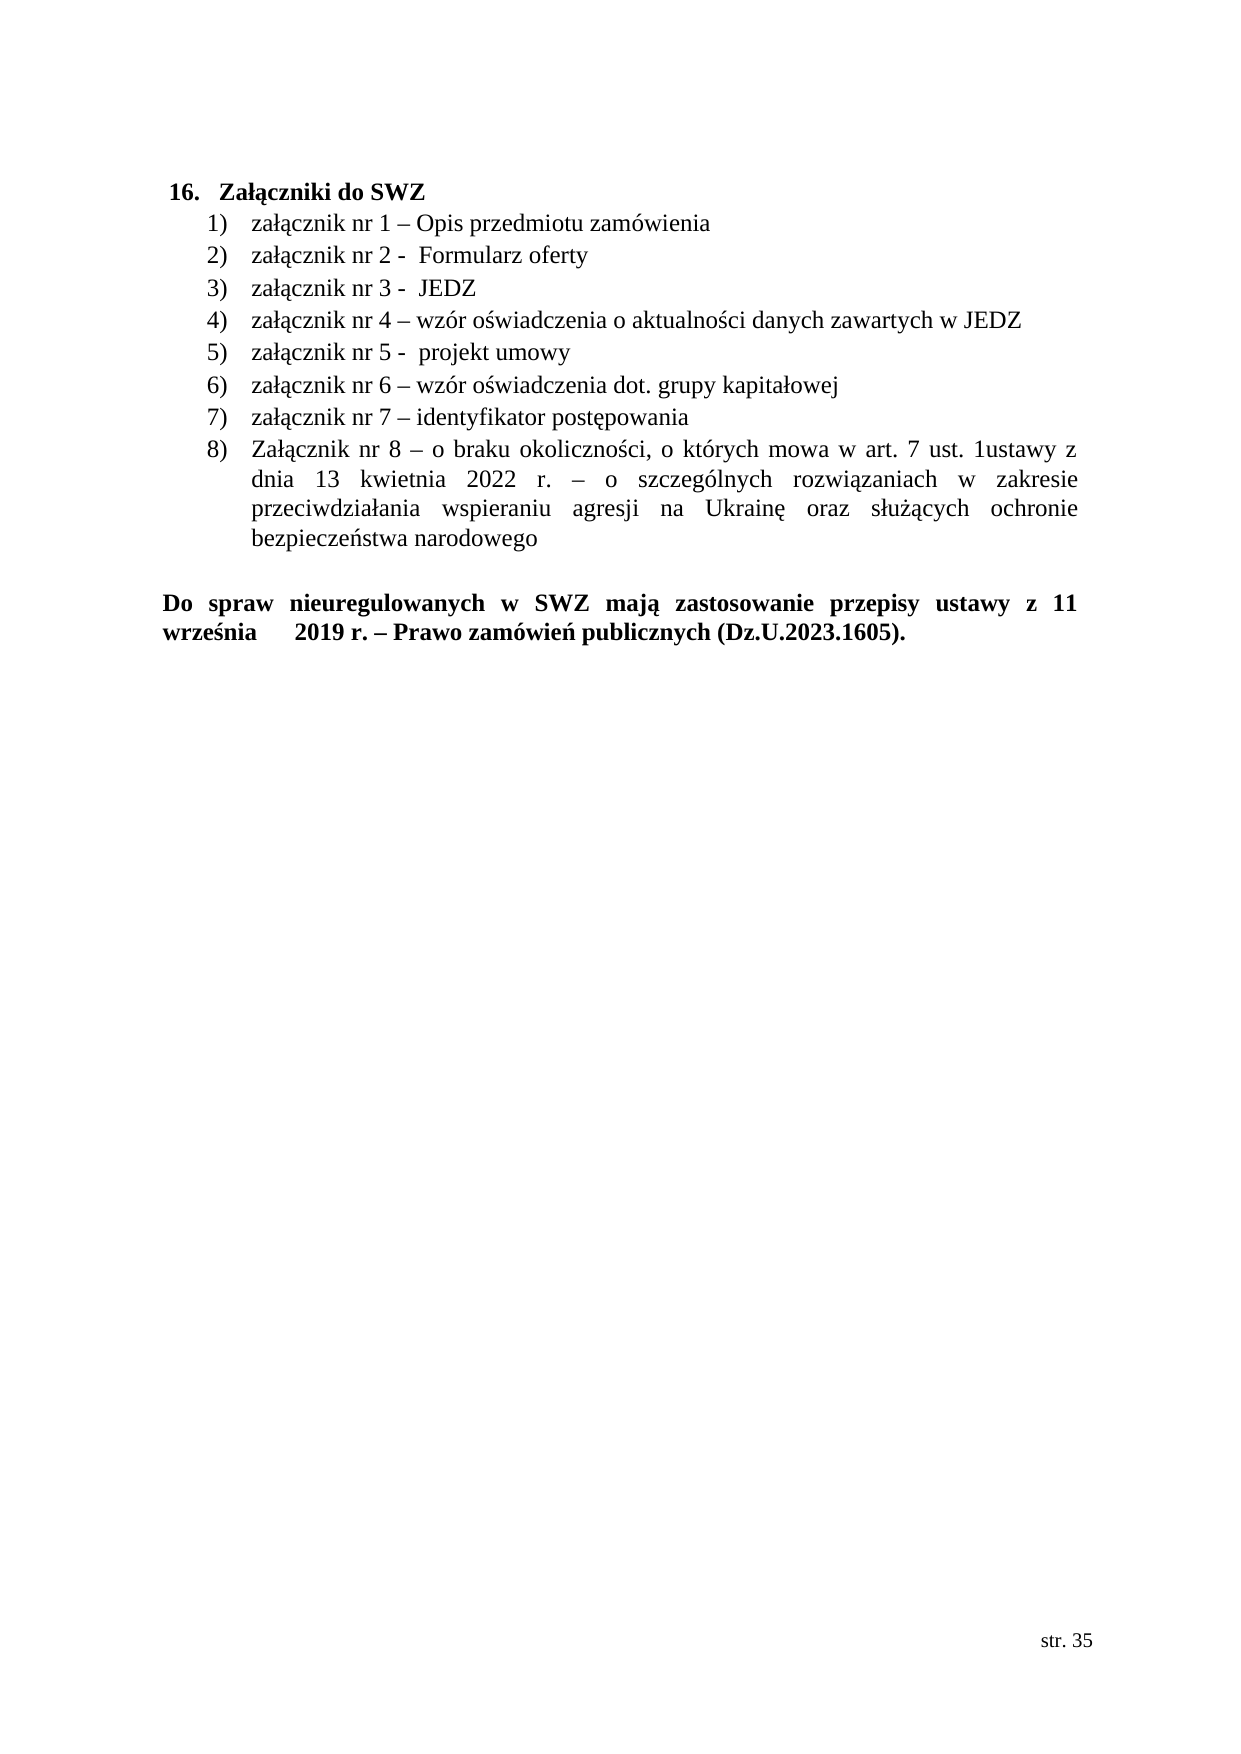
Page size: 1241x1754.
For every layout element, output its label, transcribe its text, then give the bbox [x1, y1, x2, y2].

list załącznik nr 6 – wzór oświadczenia dot. grupy kapitałowej [207, 370, 1079, 398]
list Załącznik nr 8 – o braku okoliczności, o których mowa w art. 7 ust. 1ustawy z dnia 13 kwietnia 2022 r. – o szczególnych rozwiązaniach w zakresie przeciwdziałania wspieraniu agresji na Ukrainę oraz służących ochronie bezpieczeństwa narodowego [207, 434, 1079, 552]
list załącznik nr 4 – wzór oświadczenia o aktualności danych zawartych w JEDZ [207, 305, 1079, 334]
text Do spraw nieuregulowanych w SWZ mają zastosowanie przepisy ustawy z 11 września 2019 r. – Prawo zamówień publicznych (Dz.U.2023.1605). [162, 588, 1079, 646]
list załącznik nr 5 - projekt umowy [207, 337, 1093, 366]
list załącznik nr 3 - JEDZ [207, 273, 1079, 302]
list załącznik nr 7 – identyfikator postępowania [207, 402, 1079, 431]
list załącznik nr 1 – Opis przedmiotu zamówienia [207, 208, 1079, 237]
text 16. Załączniki do SWZ [162, 177, 1093, 206]
list załącznik nr 2 - Formularz oferty [207, 241, 1079, 269]
